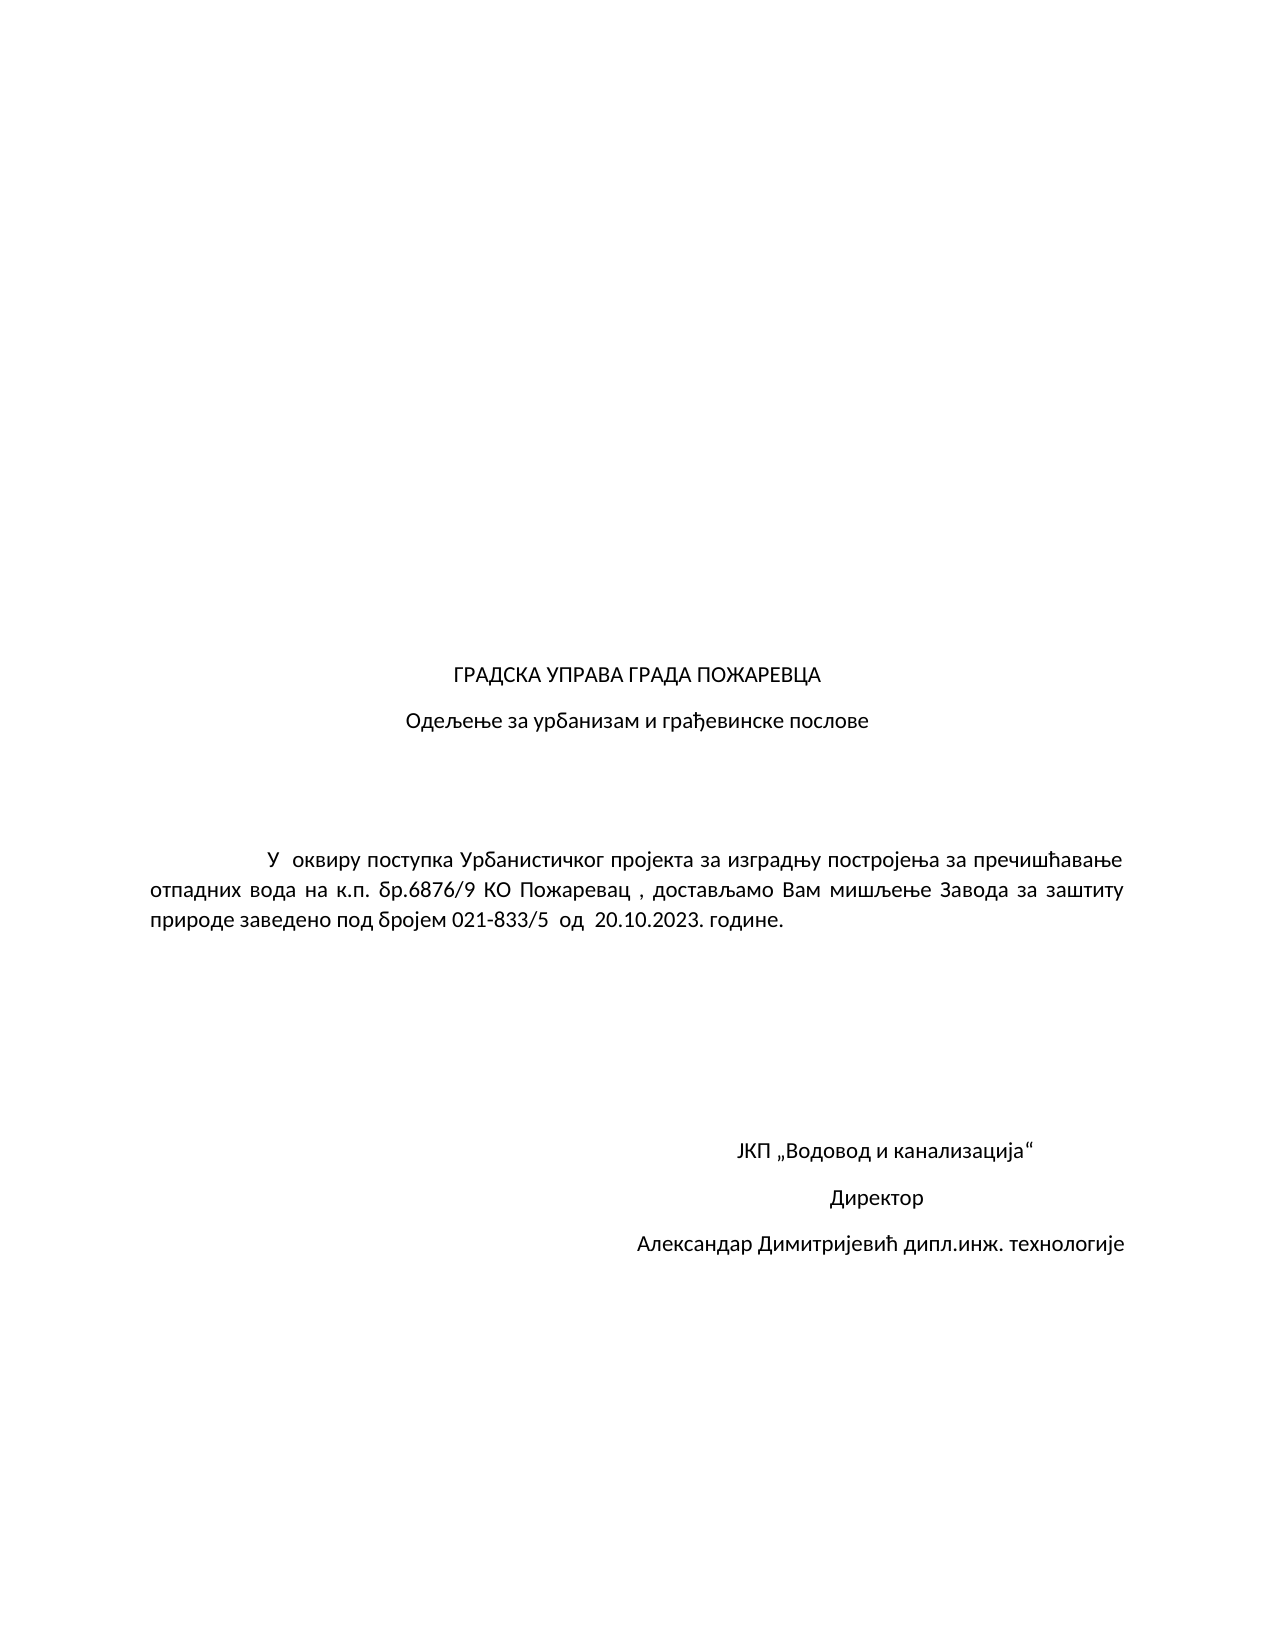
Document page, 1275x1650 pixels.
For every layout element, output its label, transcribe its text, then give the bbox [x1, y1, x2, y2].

text У оквиру поступка Урбанистичког пројекта за изградњу постројења за пречишћавање отпадних вода на к.п. бр.6876/9 КО Пожаревац , достављамо Вам мишљење Завода за заштиту природе заведено под бројем 021-833/5 од 20.10.2023. године. [150, 845, 1125, 933]
text Директор [150, 1183, 1125, 1211]
text Одељење за урбанизам и грађевинске послове [150, 706, 1125, 734]
text ГРАДСКА УПРАВА ГРАДА ПОЖАРЕВЦА [150, 660, 1125, 688]
text Александар Димитријевић дипл.инж. технологије [150, 1229, 1125, 1257]
text ЈКП „Водовод и канализација“ [150, 1136, 1125, 1164]
